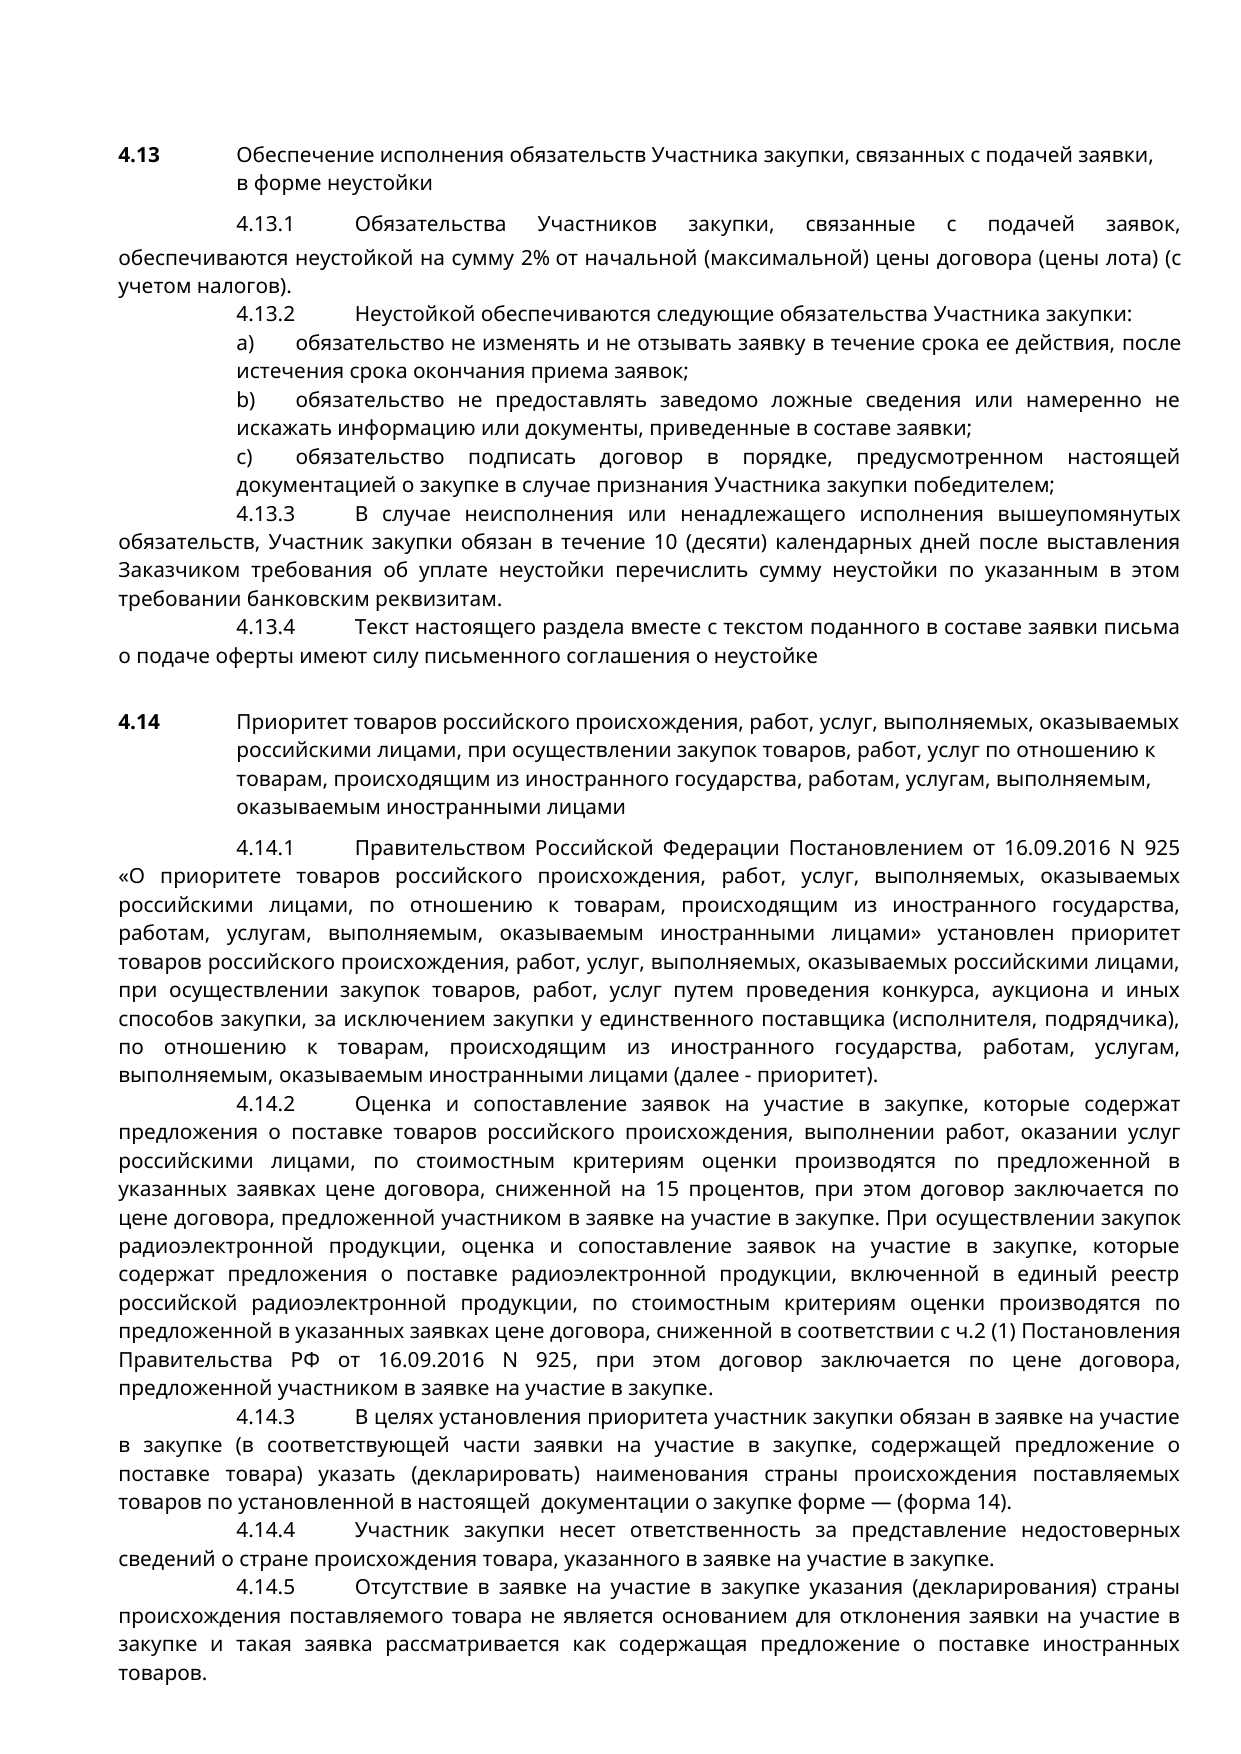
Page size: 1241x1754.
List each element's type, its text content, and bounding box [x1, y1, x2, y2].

subtitle Приоритет товаров российского происхождения, работ, услуг, выполняемых, оказываемых российскими лицами, при осуществлении закупок товаров, работ, услуг по отношению к товарам, происходящим из иностранного государства, работам, услугам, выполняемым, оказываемым иностранными лицами [118, 707, 1181, 821]
list Участник закупки несет ответственность за представление недостоверных сведений о стране происхождения товара, указанного в заявке на участие в закупке. [118, 1516, 1181, 1572]
list Оценка и сопоставление заявок на участие в закупке, которые содержат предложения о поставке товаров российского происхождения, выполнении работ, оказании услуг российскими лицами, по стоимостным критериям оценки производятся по предложенной в указанных заявках цене договора, сниженной на 15 процентов, при этом договор заключается по цене договора, предложенной участником в заявке на участие в закупке. При осуществлении закупок радиоэлектронной продукции, оценка и сопоставление заявок на участие в закупке, которые содержат предложения о поставке радиоэлектронной продукции, включенной в единый реестр российской радиоэлектронной продукции, по стоимостным критериям оценки производятся по предложенной в указанных заявках цене договора, сниженной в соответствии с ч.2 (1) Постановления Правительства РФ от 16.09.2016 N 925, при этом договор заключается по цене договора, предложенной участником в заявке на участие в закупке. [118, 1089, 1181, 1402]
list обязательство подписать договор в порядке, предусмотренном настоящей документацией о закупке в случае признания Участника закупки победителем; [236, 442, 1181, 499]
list обязательство не изменять и не отзывать заявку в течение срока ее действия, после истечения срока окончания приема заявок; [236, 328, 1181, 385]
list Правительством Российской Федерации Постановлением от 16.09.2016 N 925 «О приоритете товаров российского происхождения, работ, услуг, выполняемых, оказываемых российскими лицами, по отношению к товарам, происходящим из иностранного государства, работам, услугам, выполняемым, оказываемым иностранными лицами» установлен приоритет товаров российского происхождения, работ, услуг, выполняемых, оказываемых российскими лицами, при осуществлении закупок товаров, работ, услуг путем проведения конкурса, аукциона и иных способов закупки, за исключением закупки у единственного поставщика (исполнителя, подрядчика), по отношению к товарам, происходящим из иностранного государства, работам, услугам, выполняемым, оказываемым иностранными лицами (далее - приоритет). [118, 833, 1181, 1089]
list Отсутствие в заявке на участие в закупке указания (декларирования) страны происхождения поставляемого товара не является основанием для отклонения заявки на участие в закупке и такая заявка рассматривается как содержащая предложение о поставке иностранных товаров. [118, 1572, 1181, 1686]
subtitle Обеспечение исполнения обязательств Участника закупки, связанных с подачей заявки, в форме неустойки [118, 140, 1181, 197]
list В целях установления приоритета участник закупки обязан в заявке на участие в закупке (в соответствующей части заявки на участие в закупке, содержащей предложение о поставке товара) указать (декларировать) наименования страны происхождения поставляемых товаров по установленной в настоящей документации о закупке форме — (форма 14). [118, 1402, 1181, 1516]
list Обязательства Участников закупки, связанные с подачей заявок, обеспечиваются неустойкой на сумму 2% от начальной (максимальной) цены договора (цены лота) (с учетом налогов). [118, 209, 1181, 299]
list Неустойкой обеспечиваются следующие обязательства Участника закупки: [118, 299, 1181, 328]
list Текст настоящего раздела вместе с текстом поданного в составе заявки письма о подаче оферты имеют силу письменного соглашения о неустойке [118, 612, 1181, 669]
list В случае неисполнения или ненадлежащего исполнения вышеупомянутых обязательств, Участник закупки обязан в течение 10 (десяти) календарных дней после выставления Заказчиком требования об уплате неустойки перечислить сумму неустойки по указанным в этом требовании банковским реквизитам. [118, 499, 1181, 612]
list обязательство не предоставлять заведомо ложные сведения или намеренно не искажать информацию или документы, приведенные в составе заявки; [236, 385, 1181, 442]
